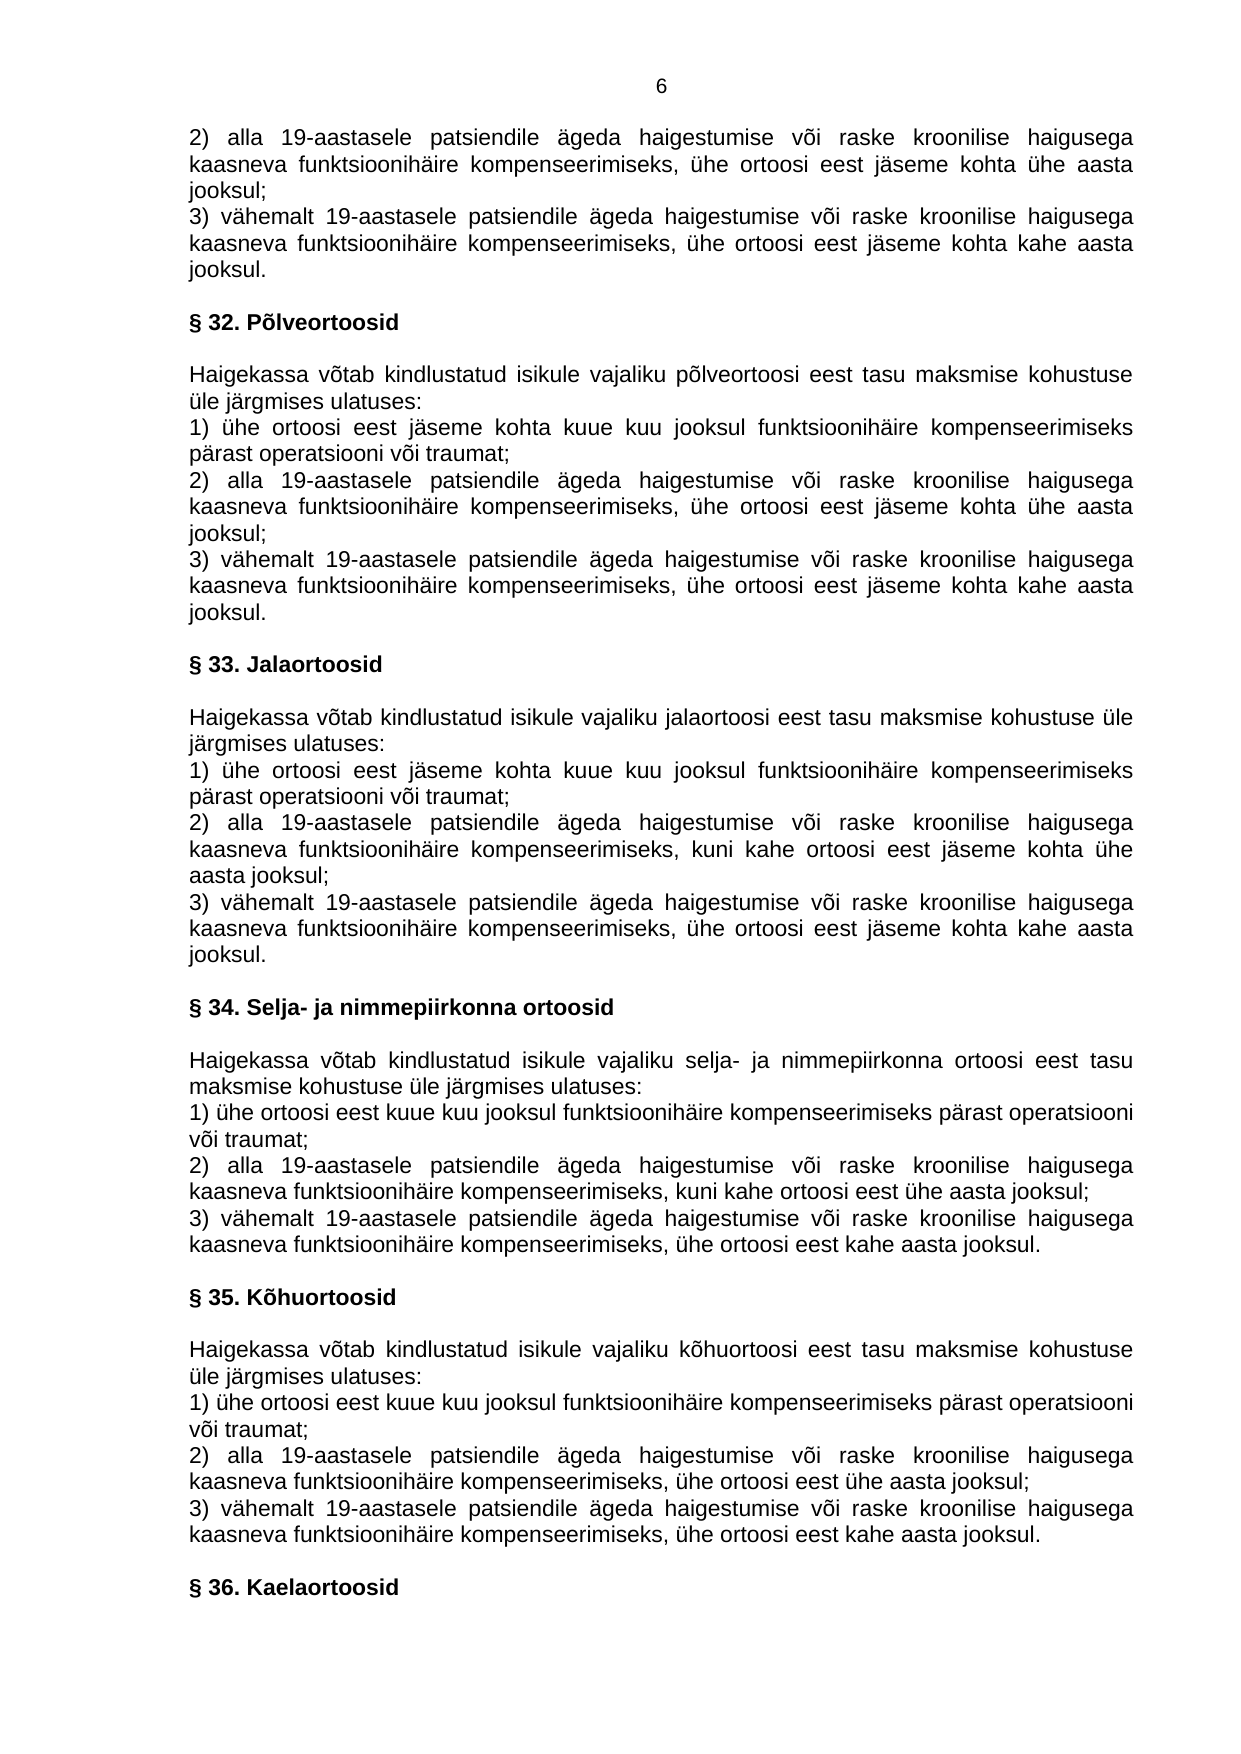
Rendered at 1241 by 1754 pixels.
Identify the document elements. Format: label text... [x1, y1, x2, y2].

text § 34. Selja- ja nimmepiirkonna ortoosid [189, 994, 1134, 1020]
text 2) alla 19-aastasele patsiendile ägeda haigestumise või raske kroonilise haigusega kaasneva funktsioonihäire kompenseerimiseks, kuni kahe ortoosi eest ühe aasta jooksul; [189, 1152, 1134, 1205]
text Haigekassa võtab kindlustatud isikule vajaliku põlveortoosi eest tasu maksmise kohustuse üle järgmises ulatuses: [189, 361, 1134, 414]
text § 33. Jalaortoosid [189, 651, 1134, 678]
text § 35. Kõhuortoosid [189, 1284, 1134, 1310]
text 2) alla 19-aastasele patsiendile ägeda haigestumise või raske kroonilise haigusega kaasneva funktsioonihäire kompenseerimiseks, kuni kahe ortoosi eest jäseme kohta ühe aasta jooksul; [189, 809, 1134, 888]
text § 36. Kaelaortoosid [189, 1574, 1134, 1600]
text 1) ühe ortoosi eest kuue kuu jooksul funktsioonihäire kompenseerimiseks pärast operatsiooni või traumat; [189, 1389, 1134, 1442]
text Haigekassa võtab kindlustatud isikule vajaliku selja- ja nimmepiirkonna ortoosi eest tasu maksmise kohustuse üle järgmises ulatuses: [189, 1047, 1134, 1099]
text 1) ühe ortoosi eest jäseme kohta kuue kuu jooksul funktsioonihäire kompenseerimiseks pärast operatsiooni või traumat; [189, 414, 1134, 467]
text Haigekassa võtab kindlustatud isikule vajaliku kõhuortoosi eest tasu maksmise kohustuse üle järgmises ulatuses: [189, 1336, 1134, 1389]
text 1) ühe ortoosi eest jäseme kohta kuue kuu jooksul funktsioonihäire kompenseerimiseks pärast operatsiooni või traumat; [189, 757, 1134, 809]
text 1) ühe ortoosi eest kuue kuu jooksul funktsioonihäire kompenseerimiseks pärast operatsiooni või traumat; [189, 1099, 1134, 1152]
text § 32. Põlveortoosid [189, 309, 1134, 335]
text Haigekassa võtab kindlustatud isikule vajaliku jalaortoosi eest tasu maksmise kohustuse üle järgmises ulatuses: [189, 704, 1134, 757]
